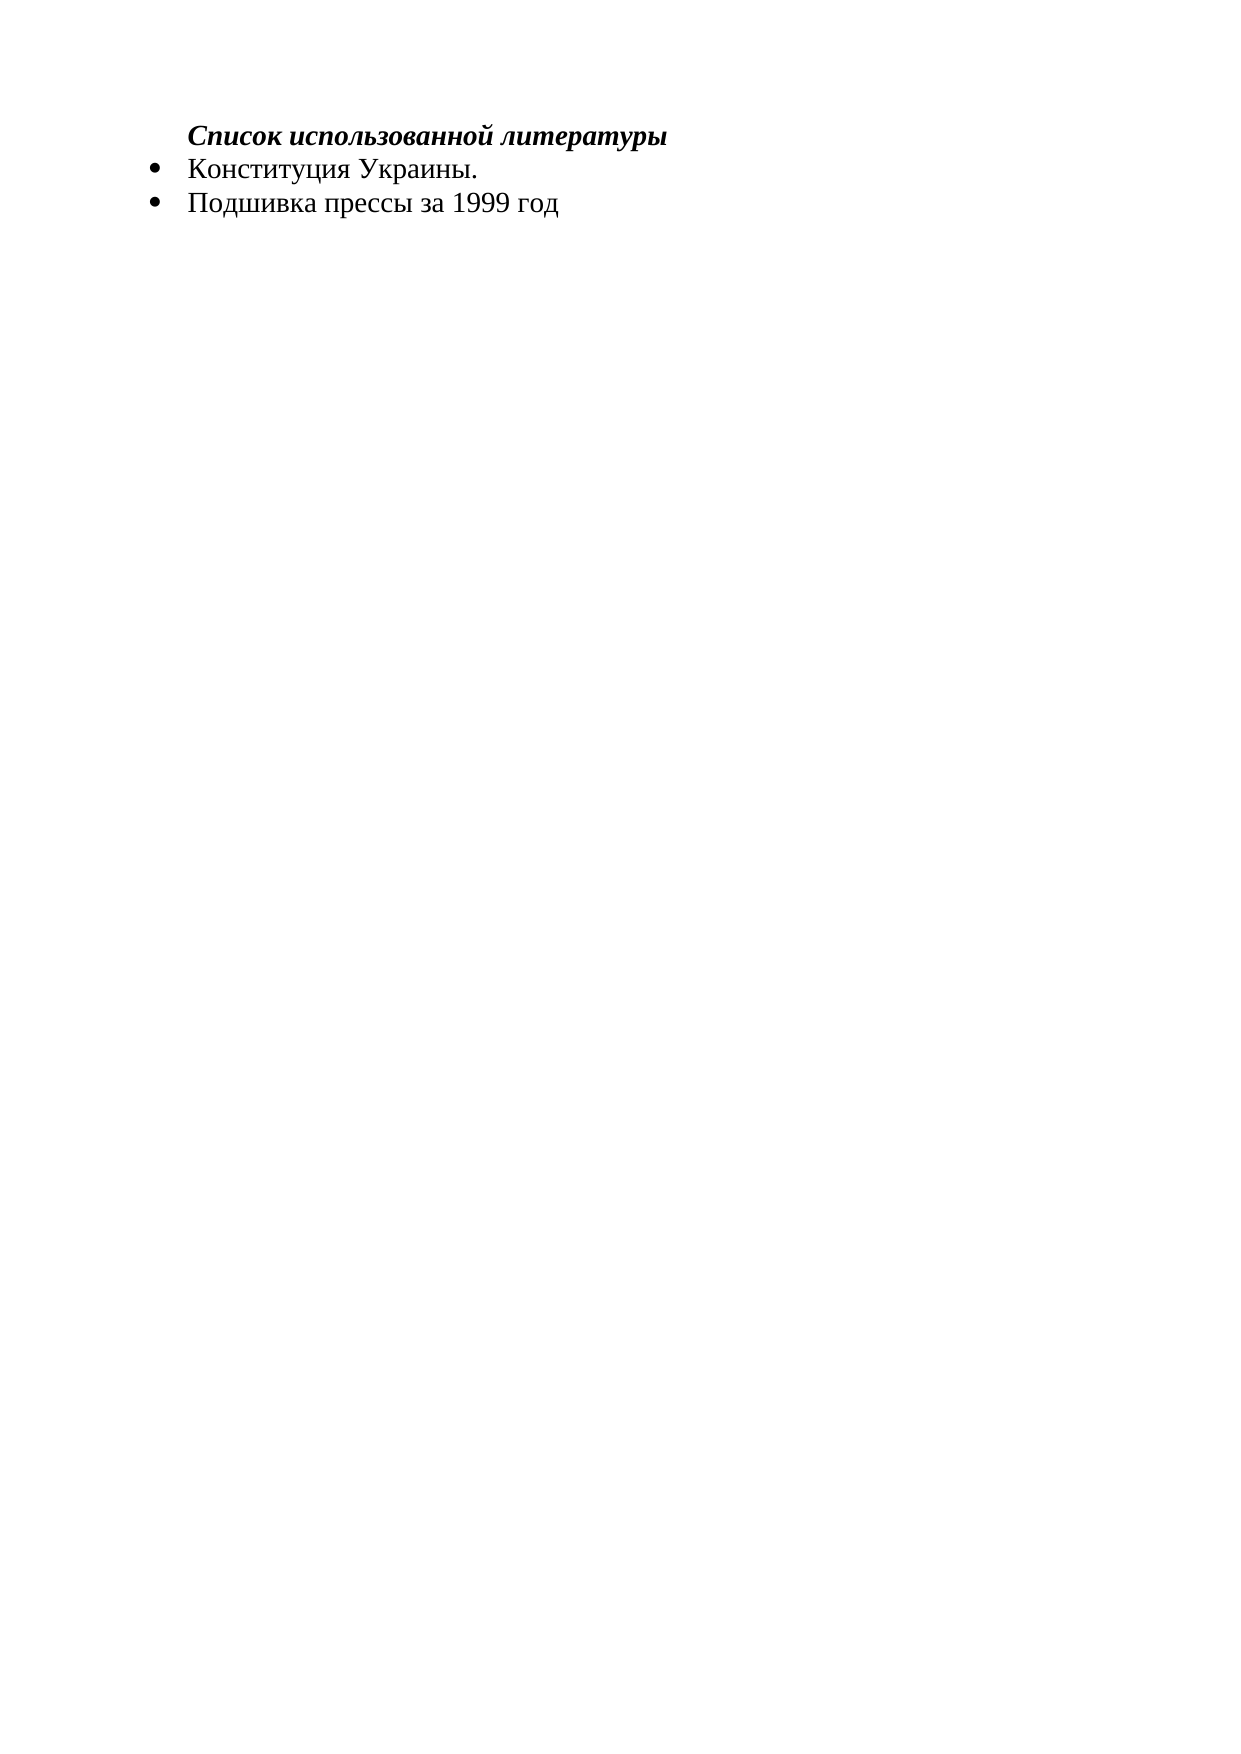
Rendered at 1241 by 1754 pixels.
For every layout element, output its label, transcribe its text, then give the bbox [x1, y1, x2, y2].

subtitle Список использованной литературы [112, 118, 1050, 152]
list Конституция Украины. [150, 152, 1050, 185]
list Подшивка прессы за 1999 год [150, 185, 1050, 219]
